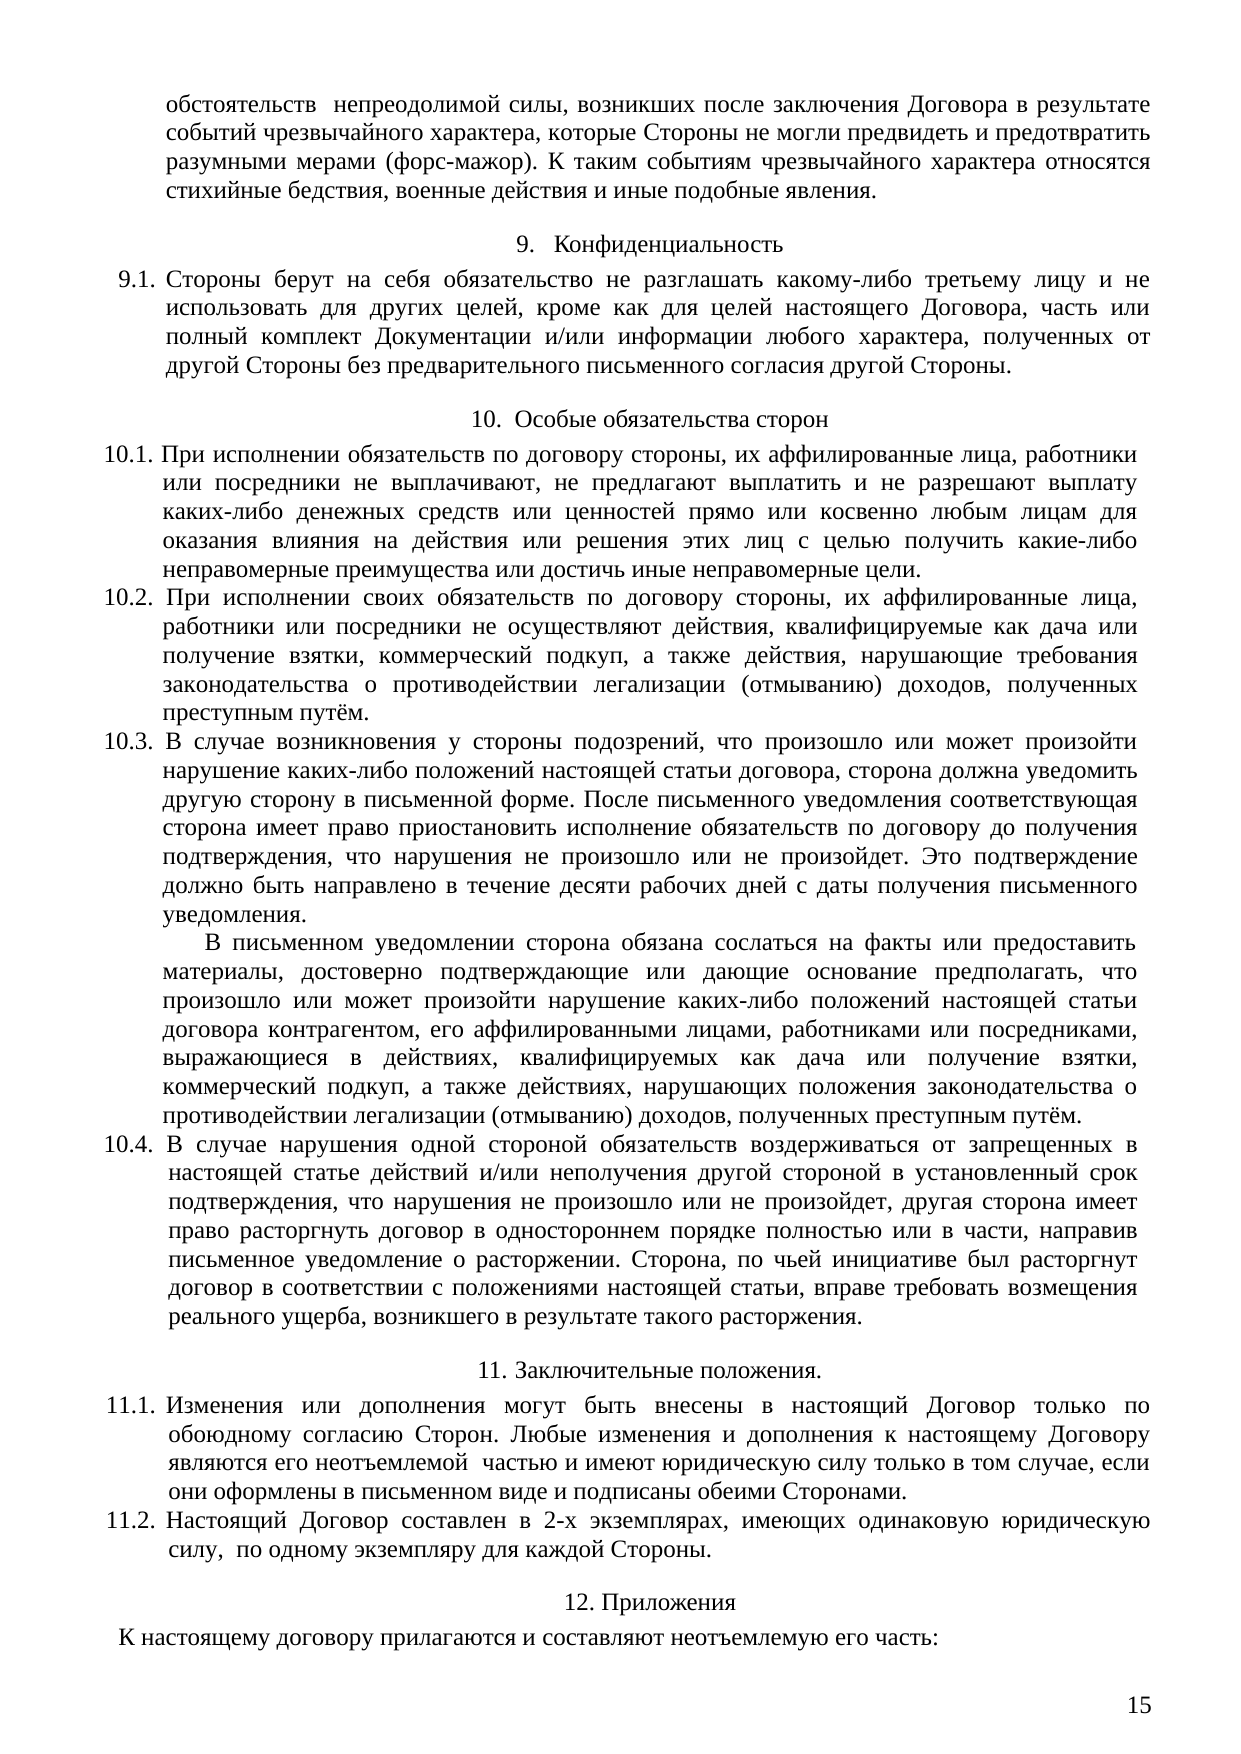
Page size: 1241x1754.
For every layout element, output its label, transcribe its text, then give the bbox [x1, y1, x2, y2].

text В письменном уведомлении сторона обязана сослаться на факты или предоставить материалы, достоверно подтверждающие или дающие основание предполагать, что произошло или может произойти нарушение каких-либо положений настоящей статьи договора контрагентом, его аффилированными лицами, работниками или посредниками, выражающиеся в действиях, квалифицируемых как дача или получение взятки, коммерческий подкуп, а также действиях, нарушающих положения законодательства о противодействии легализации (отмыванию) доходов, полученных преступным путём. [103, 927, 1138, 1129]
list Изменения или дополнения могут быть внесены в настоящий Договор только по обоюдному согласию Сторон. Любые изменения и дополнения к настоящему Договору являются его неотъемлемой частью и имеют юридическую силу только в том случае, если они оформлены в письменном виде и подписаны обеими Сторонами. [106, 1390, 1152, 1505]
list Стороны берут на себя обязательство не разглашать какому-либо третьему лицу и не использовать для других целей, кроме как для целей настоящего Договора, часть или полный комплект Документации и/или информации любого характера, полученных от другой Стороны без предварительного письменного согласия другой Стороны. [118, 264, 1152, 379]
text 10.4. В случае нарушения одной стороной обязательств воздерживаться от запрещенных в настоящей статье действий и/или неполучения другой стороной в установленный срок подтверждения, что нарушения не произошло или не произойдет, другая сторона имеет право расторгнуть договор в одностороннем порядке полностью или в части, направив письменное уведомление о расторжении. Сторона, по чьей инициативе был расторгнут договор в соответствии с положениями настоящей статьи, вправе требовать возмещения реального ущерба, возникшего в результате такого расторжения. [103, 1129, 1138, 1330]
subtitle Конфиденциальность [148, 229, 1152, 257]
subtitle Приложения [148, 1587, 1152, 1616]
text 10.2. При исполнении своих обязательств по договору стороны, их аффилированные лица, работники или посредники не осуществляют действия, квалифицируемые как дача или получение взятки, коммерческий подкуп, а также действия, нарушающие требования законодательства о противодействии легализации (отмыванию) доходов, полученных преступным путём. [103, 582, 1138, 726]
subtitle Заключительные положения. [148, 1355, 1152, 1384]
list Настоящий Договор составлен в 2-х экземплярах, имеющих одинаковую юридическую силу, по одному экземпляру для каждой Стороны. [106, 1505, 1152, 1562]
text К настоящему договору прилагаются и составляют неотъемлемую его часть: [118, 1622, 1152, 1651]
subtitle Особые обязательства сторон [148, 404, 1152, 432]
text 10.1. При исполнении обязательств по договору стороны, их аффилированные лица, работники или посредники не выплачивают, не предлагают выплатить и не разрешают выплату каких-либо денежных средств или ценностей прямо или косвенно любым лицам для оказания влияния на действия или решения этих лиц с целью получить какие-либо неправомерные преимущества или достичь иные неправомерные цели. [103, 439, 1138, 582]
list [118, 89, 1152, 204]
text 10.3. В случае возникновения у стороны подозрений, что произошло или может произойти нарушение каких-либо положений настоящей статьи договора, сторона должна уведомить другую сторону в письменной форме. После письменного уведомления соответствующая сторона имеет право приостановить исполнение обязательств по договору до получения подтверждения, что нарушения не произошло или не произойдет. Это подтверждение должно быть направлено в течение десяти рабочих дней с даты получения письменного уведомления. [103, 726, 1138, 927]
